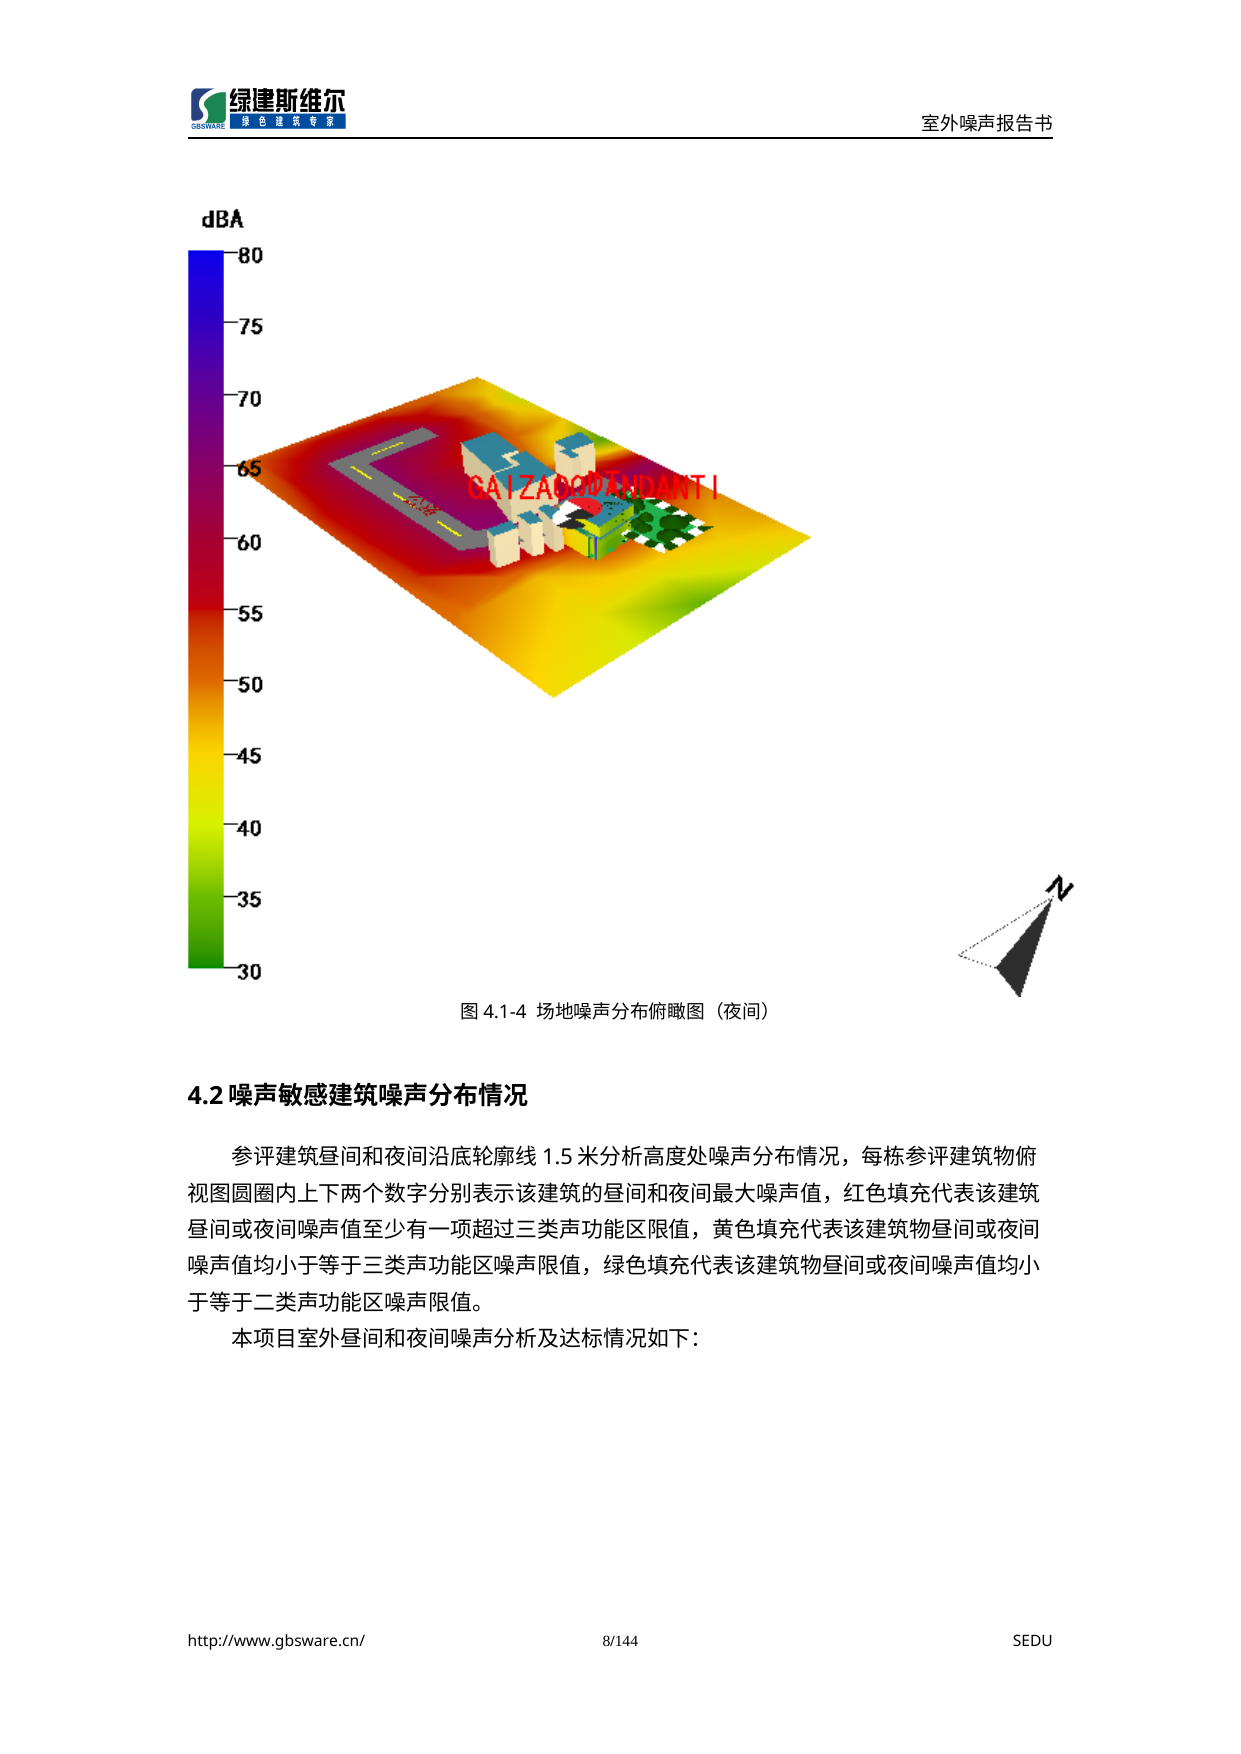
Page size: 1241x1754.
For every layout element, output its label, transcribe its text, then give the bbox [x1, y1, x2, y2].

text 参评建筑昼间和夜间沿底轮廓线1.5米分析高度处噪声分布情况，每栋参评建筑物俯视图圆圈内上下两个数字分别表示该建筑的昼间和夜间最大噪声值，红色填充代表该建筑昼间或夜间噪声值至少有一项超过三类声功能区限值，黄色填充代表该建筑物昼间或夜间噪声值均小于等于三类声功能区噪声限值，绿色填充代表该建筑物昼间或夜间噪声值均小于等于二类声功能区噪声限值。 [187, 1139, 1053, 1316]
text 图4.1-4 场地噪声分布俯瞰图（夜间） [187, 997, 1053, 1023]
picture [187, 88, 347, 130]
text 本项目室外昼间和夜间噪声分析及达标情况如下： [187, 1321, 1053, 1353]
subtitle 4.2噪声敏感建筑噪声分布情况 [187, 1076, 1053, 1112]
picture [187, 162, 1118, 997]
